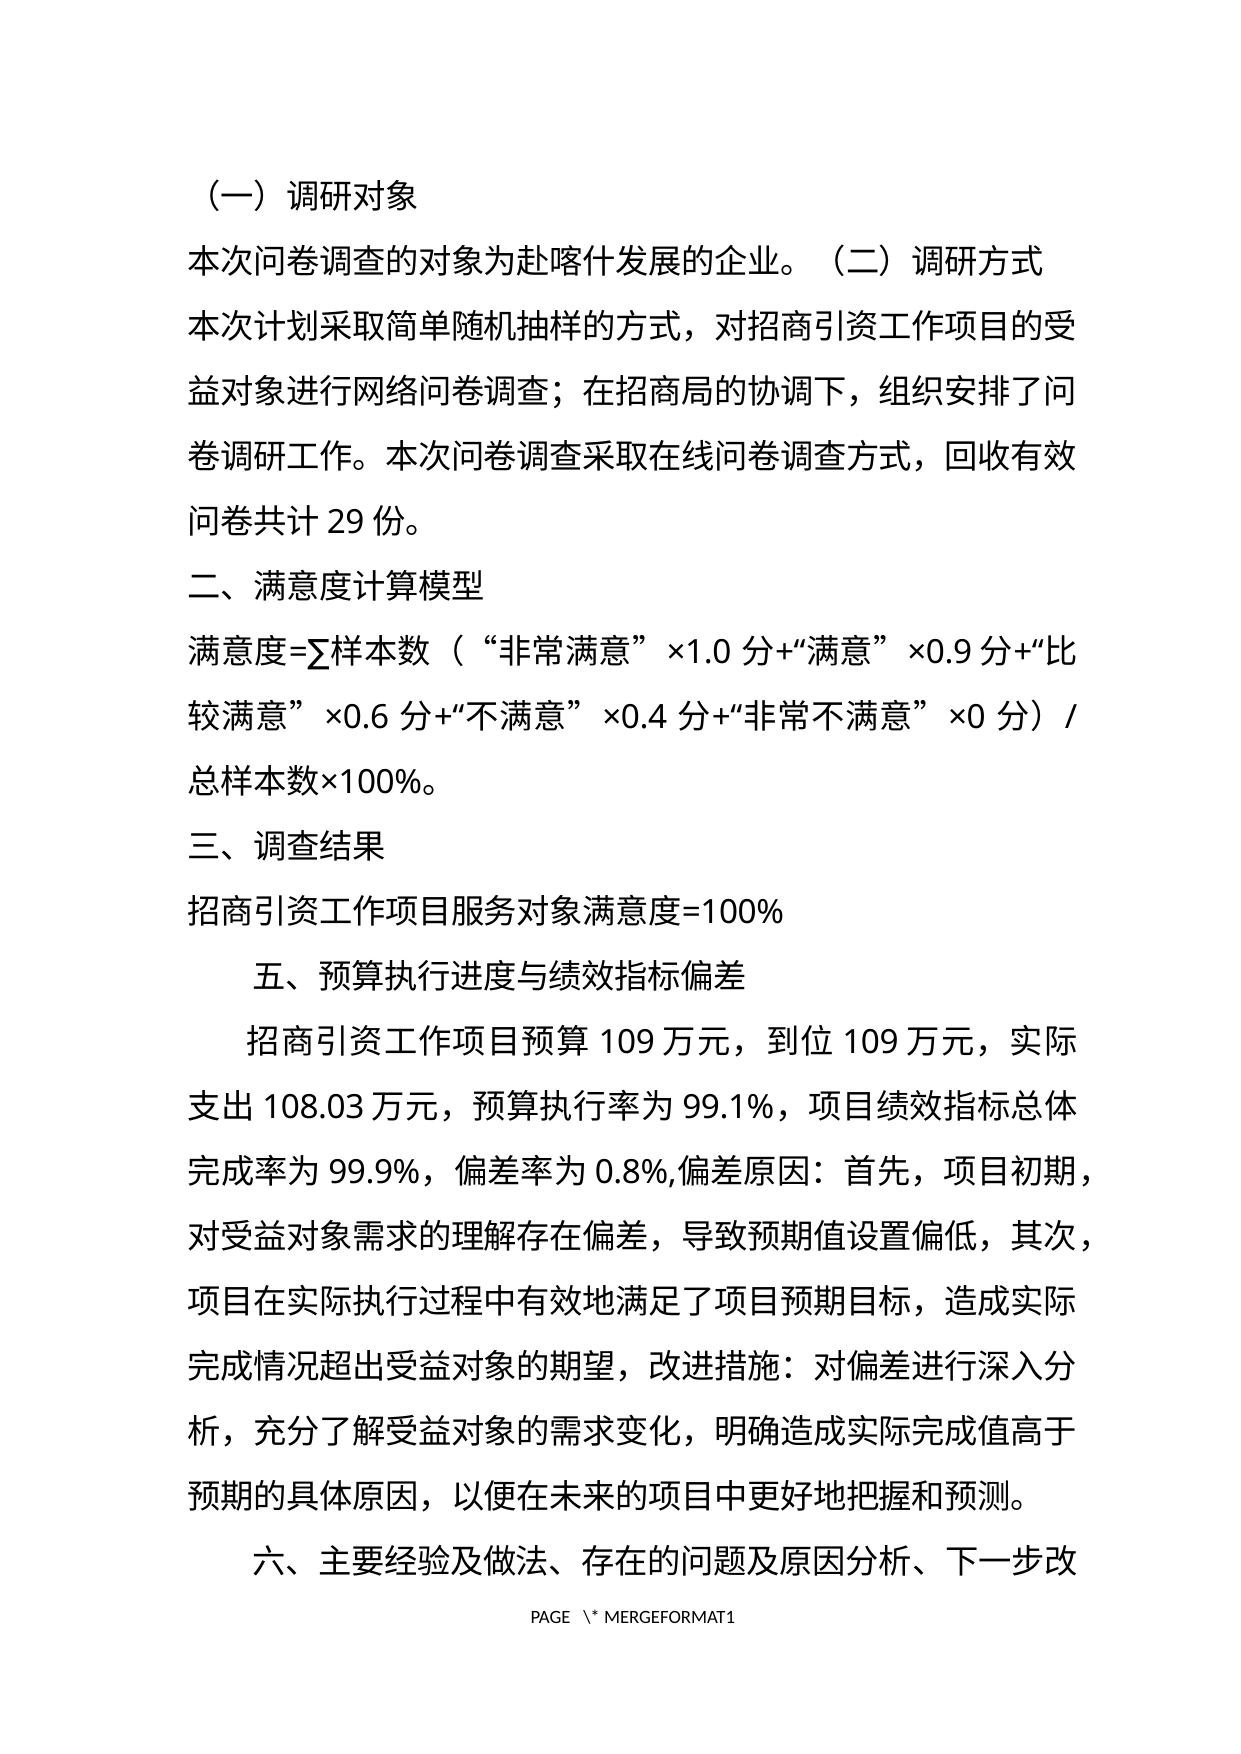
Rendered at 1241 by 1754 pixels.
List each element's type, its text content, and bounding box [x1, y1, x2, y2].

text 招商引资工作项目预算109万元，到位109万元，实际支出108.03万元，预算执行率为99.1%，项目绩效指标总体完成率为99.9%，偏差率为0.8%,偏差原因：首先，项目初期，对受益对象需求的理解存在偏差，导致预期值设置偏低，其次，项目在实际执行过程中有效地满足了项目预期目标，造成实际完成情况超出受益对象的期望，改进措施：对偏差进行深入分析，充分了解受益对象的需求变化，明确造成实际完成值高于预期的具体原因，以便在未来的项目中更好地把握和预测。 [187, 1007, 1078, 1527]
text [187, 162, 1078, 942]
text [187, 1527, 1078, 1592]
text 五、预算执行进度与绩效指标偏差 [187, 942, 1078, 1007]
